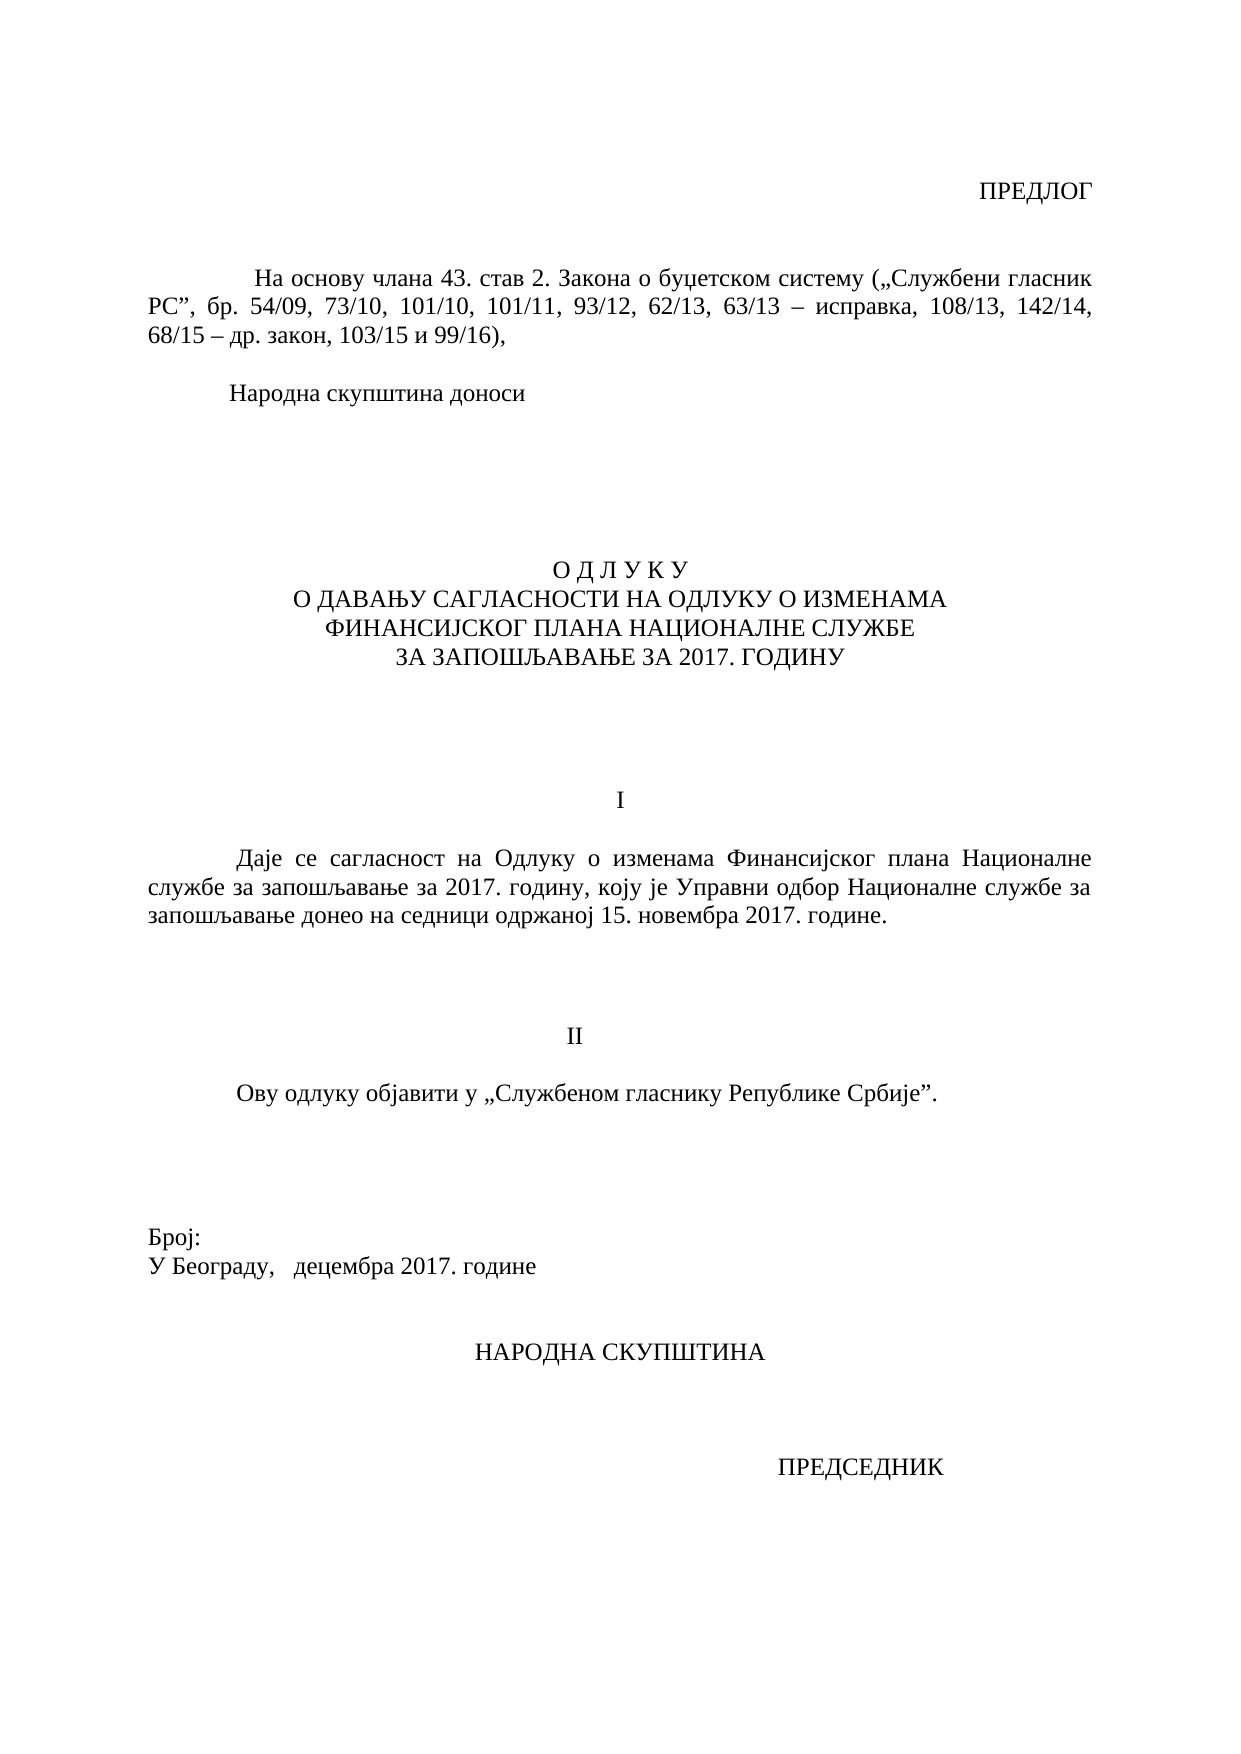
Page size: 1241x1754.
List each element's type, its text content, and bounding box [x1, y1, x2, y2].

text НАРОДНА СКУПШТИНА [148, 1337, 1093, 1366]
text Ову одлуку објавити у „Службеном гласнику Републике Србије”. [148, 1078, 1093, 1107]
text Народна скупштина доноси [148, 378, 1093, 406]
text Даје се сагласност на Одлуку о изменама Финансијског плана Националне службе за запошљавање за 2017. годину, коју је Управни одбор Националне службе за запошљавање донео на седници одржаној 15. новембра 2017. године. [148, 843, 1093, 929]
text ПРЕДЛОГ [148, 176, 1093, 205]
text О Д Л У К У [148, 555, 1093, 584]
text На основу члана 43. став 2. Закона о буџетском систему („Службени гласник РС”, бр. 54/09, 73/10, 101/10, 101/11, 93/12, 62/13, 63/13 – исправка, 108/13, 142/14, 68/15 – др. закон, 103/15 и 99/16), [148, 263, 1093, 349]
text Број: [148, 1222, 1093, 1251]
text О ДАВАЊУ САГЛАСНОСТИ НА ОДЛУКУ О ИЗМЕНАМА [148, 584, 1093, 613]
text ЗА ЗАПОШЉАВАЊЕ ЗА 2017. ГОДИНУ [148, 642, 1093, 670]
text I [148, 785, 1093, 814]
text II [148, 1021, 1093, 1049]
text У Београду, децембра 2017. године [148, 1251, 1093, 1279]
text ПРЕДСЕДНИК [148, 1452, 1093, 1481]
text ФИНАНСИЈСКОГ ПЛАНА НАЦИОНАЛНЕ СЛУЖБЕ [148, 613, 1093, 642]
